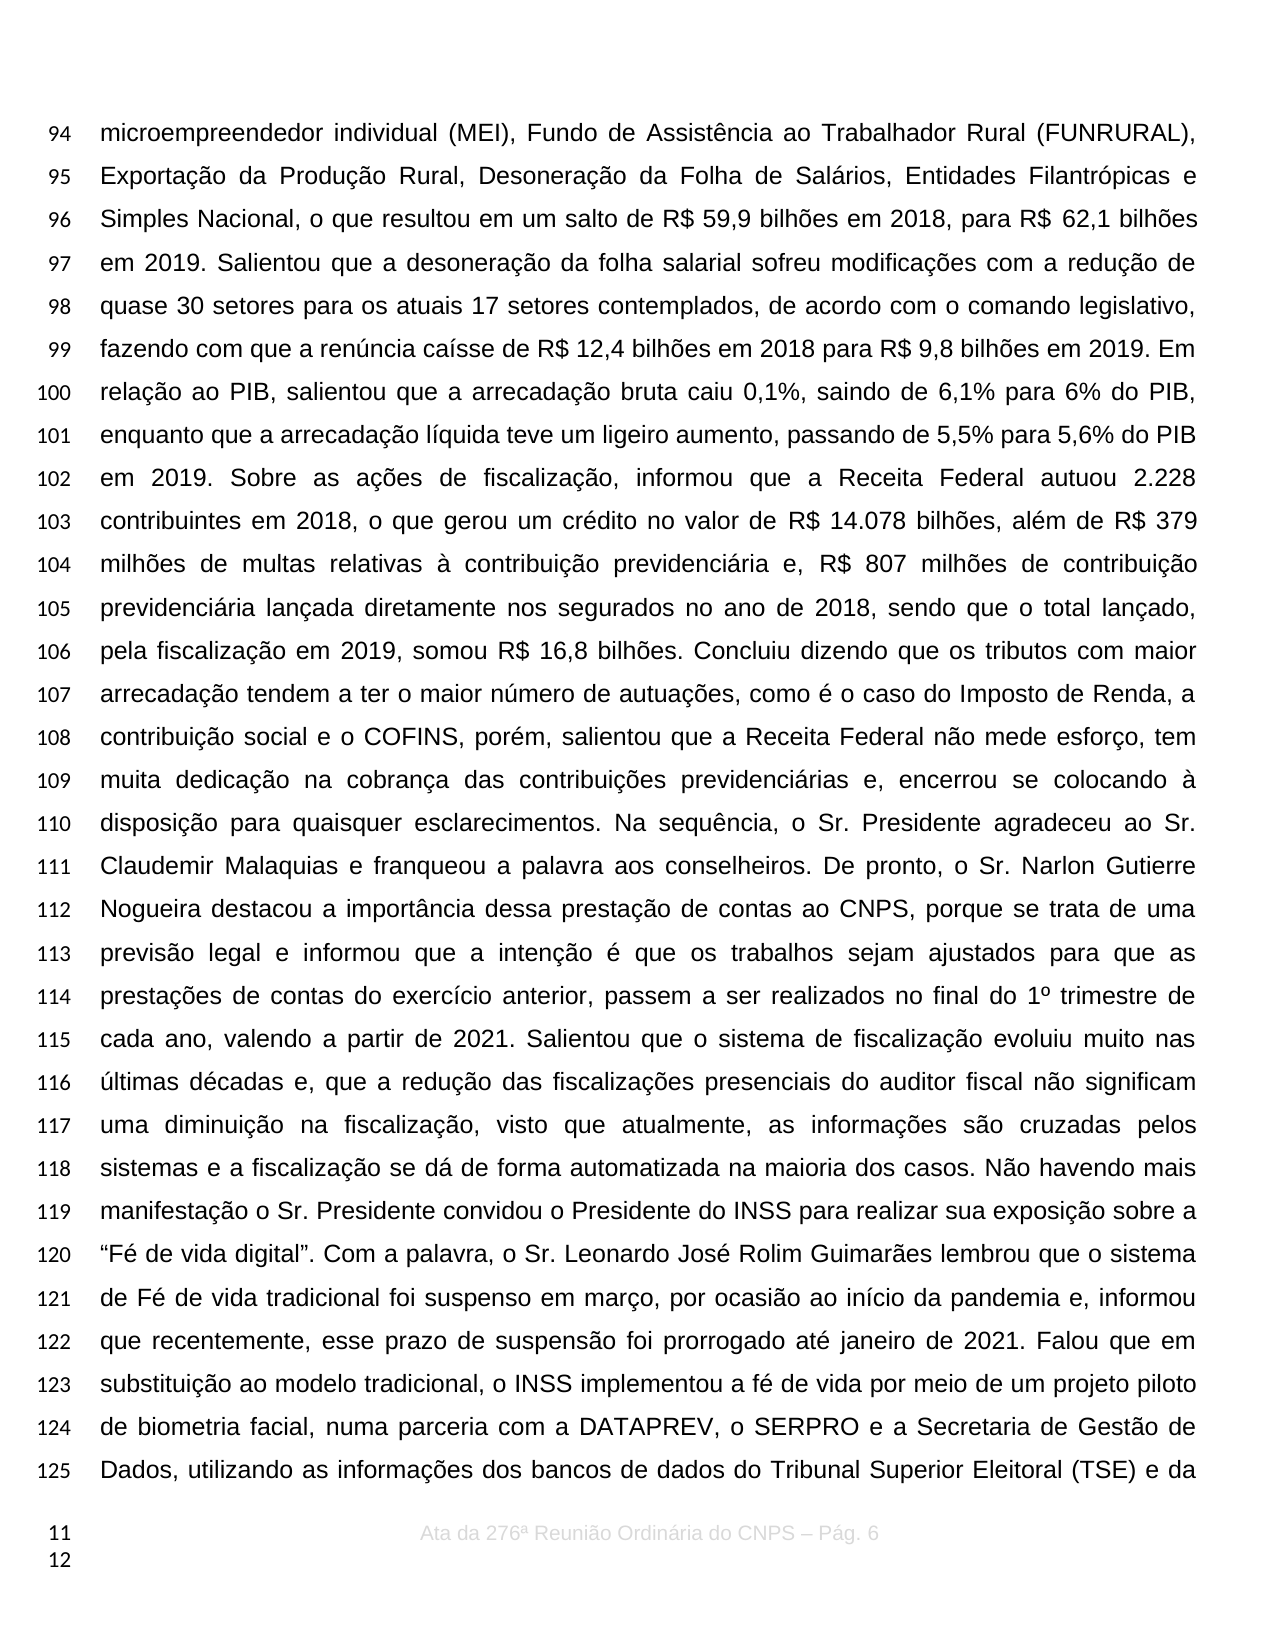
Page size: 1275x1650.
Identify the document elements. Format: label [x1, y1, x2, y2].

text [99, 118, 1198, 1484]
